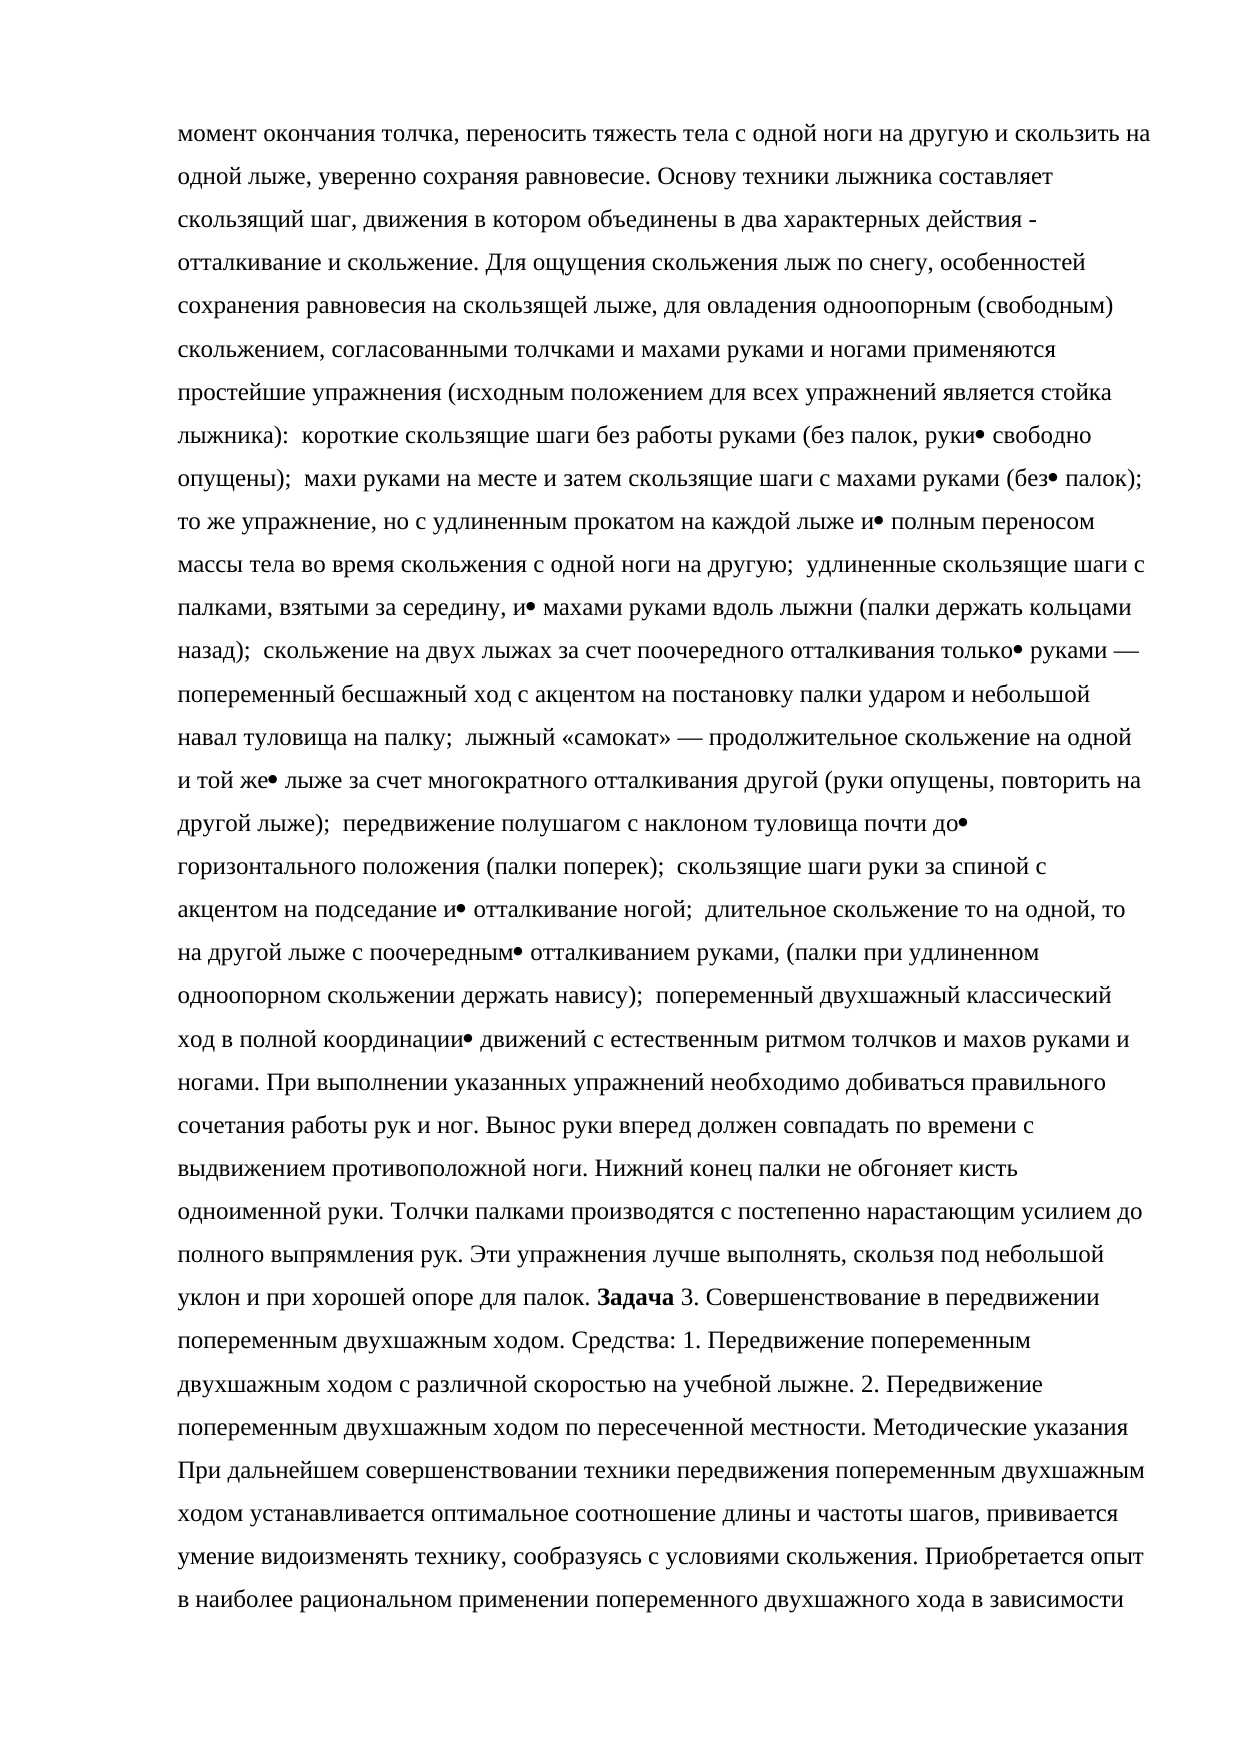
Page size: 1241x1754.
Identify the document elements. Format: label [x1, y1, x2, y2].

text [177, 118, 1152, 1613]
